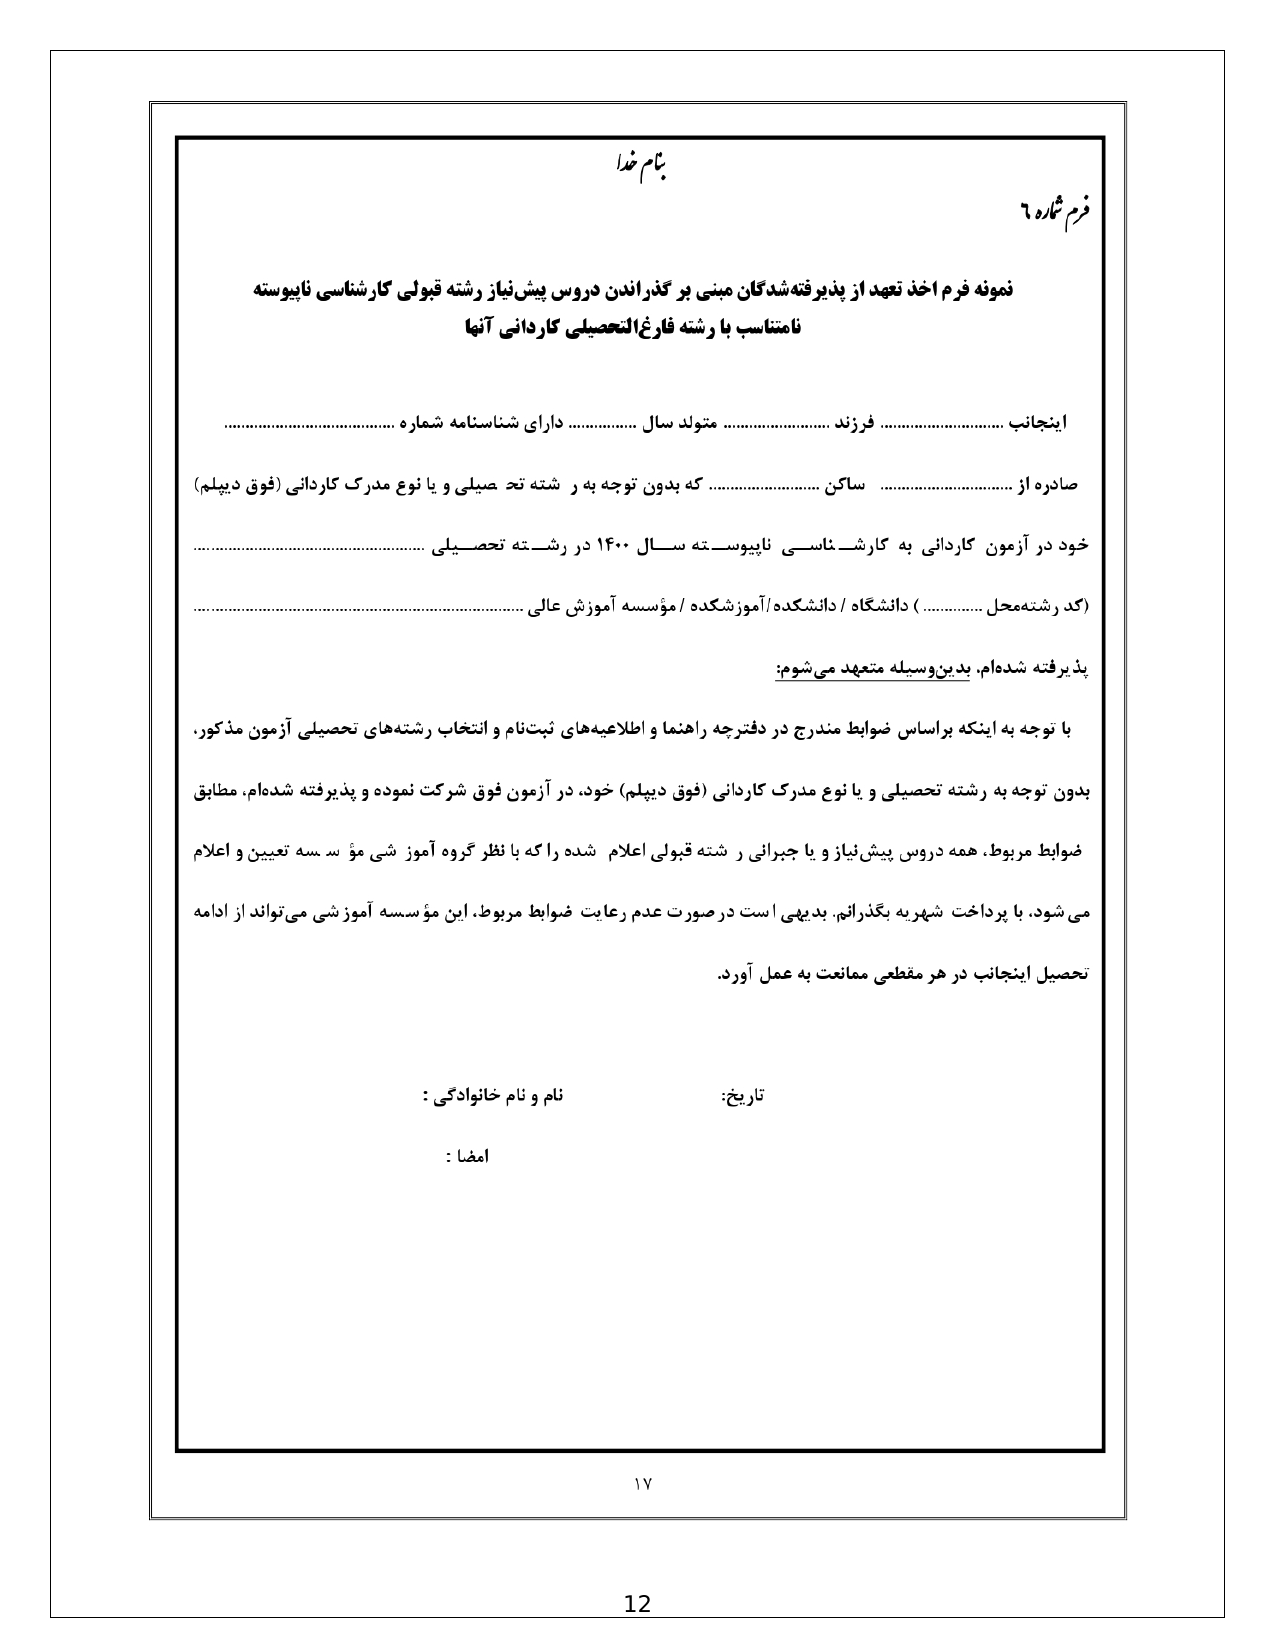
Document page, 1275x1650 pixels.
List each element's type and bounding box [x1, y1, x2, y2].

picture [106, 59, 1169, 1562]
